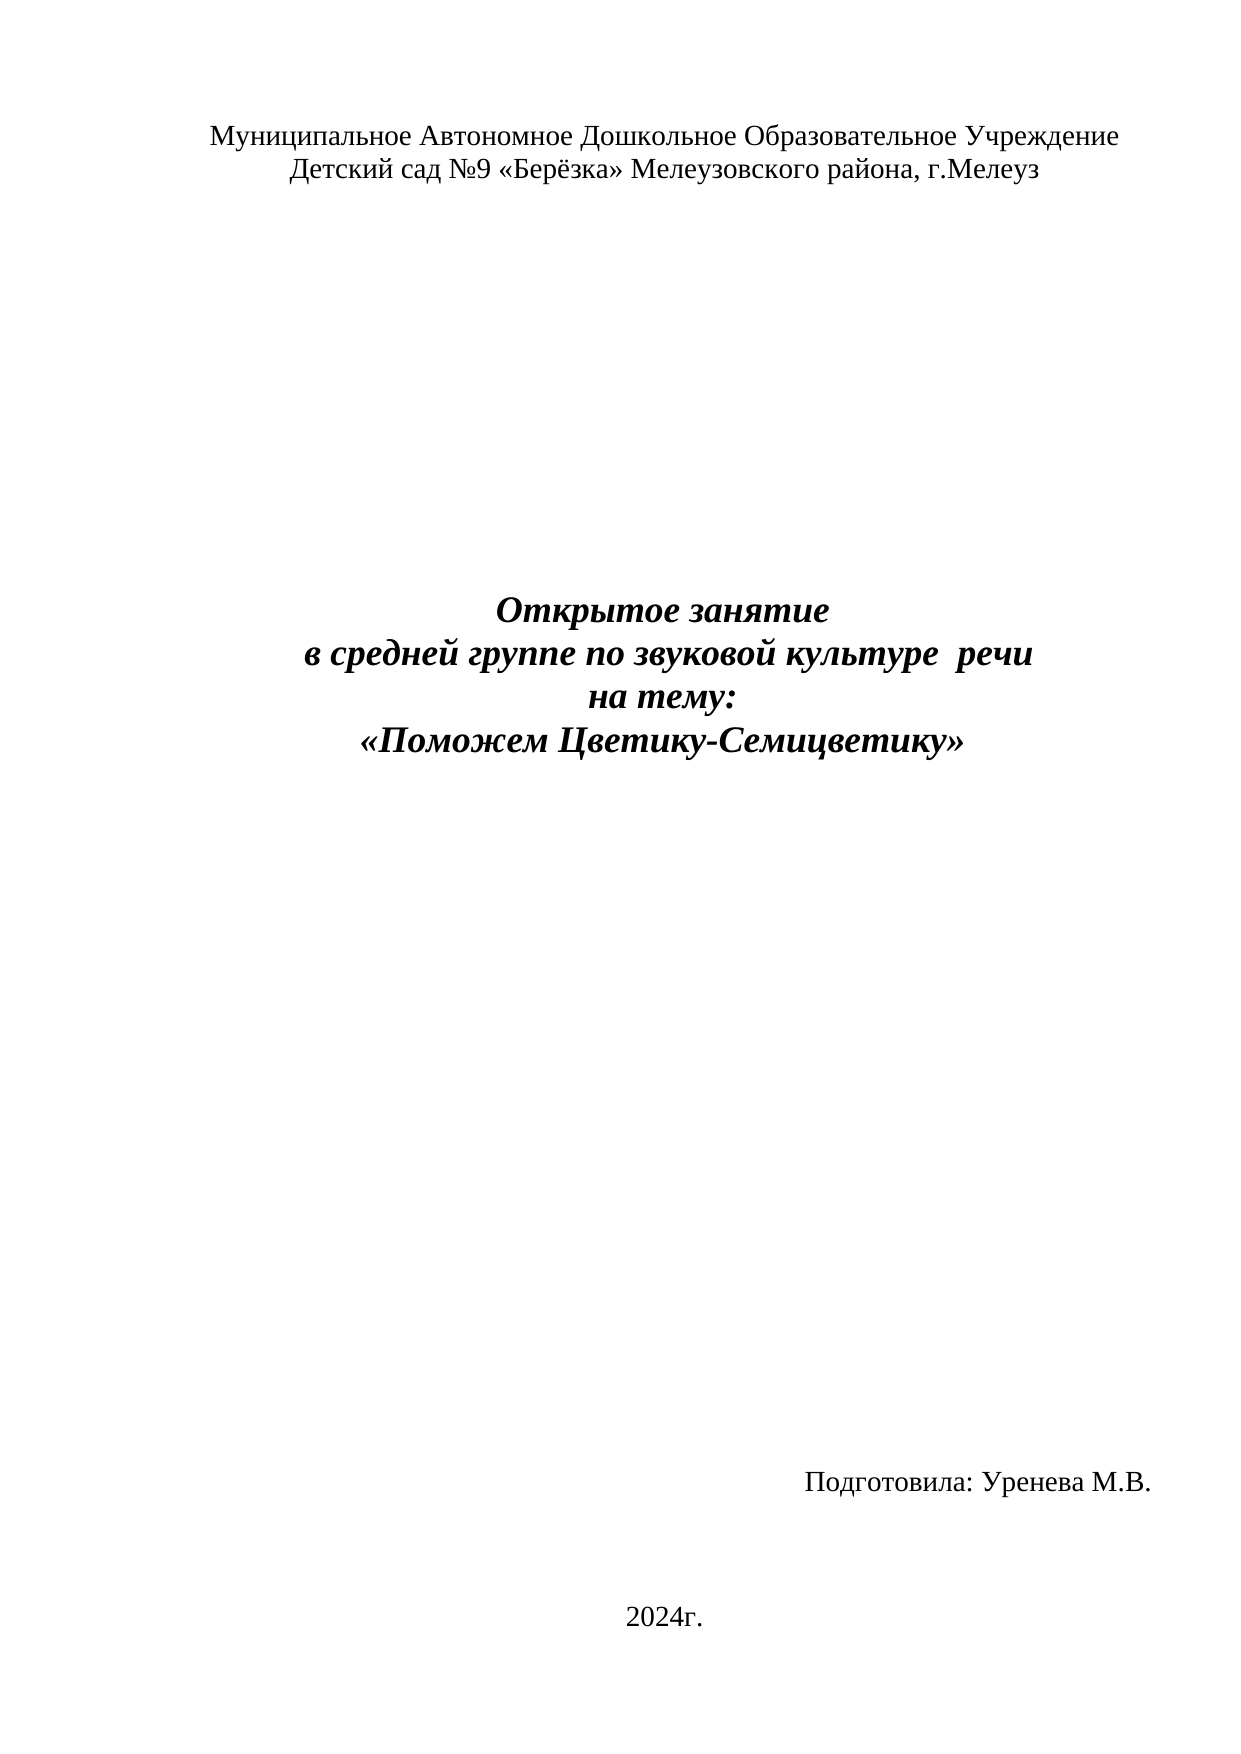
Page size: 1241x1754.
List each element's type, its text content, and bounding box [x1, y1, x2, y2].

text Детский сад №9 «Берёзка» Мелеузовского района, г.Мелеуз [177, 152, 1152, 185]
text на тему: [177, 674, 1152, 717]
text Подготовила: Уренева М.В. [177, 1464, 1152, 1498]
text Муниципальное Автономное Дошкольное Образовательное Учреждение [177, 118, 1152, 152]
text Открытое занятие [177, 588, 1152, 631]
text 2024г. [177, 1599, 1152, 1632]
text «Поможем Цветику-Семицветику» [177, 717, 1152, 760]
text в средней группе по звуковой культуре речи [177, 631, 1152, 674]
